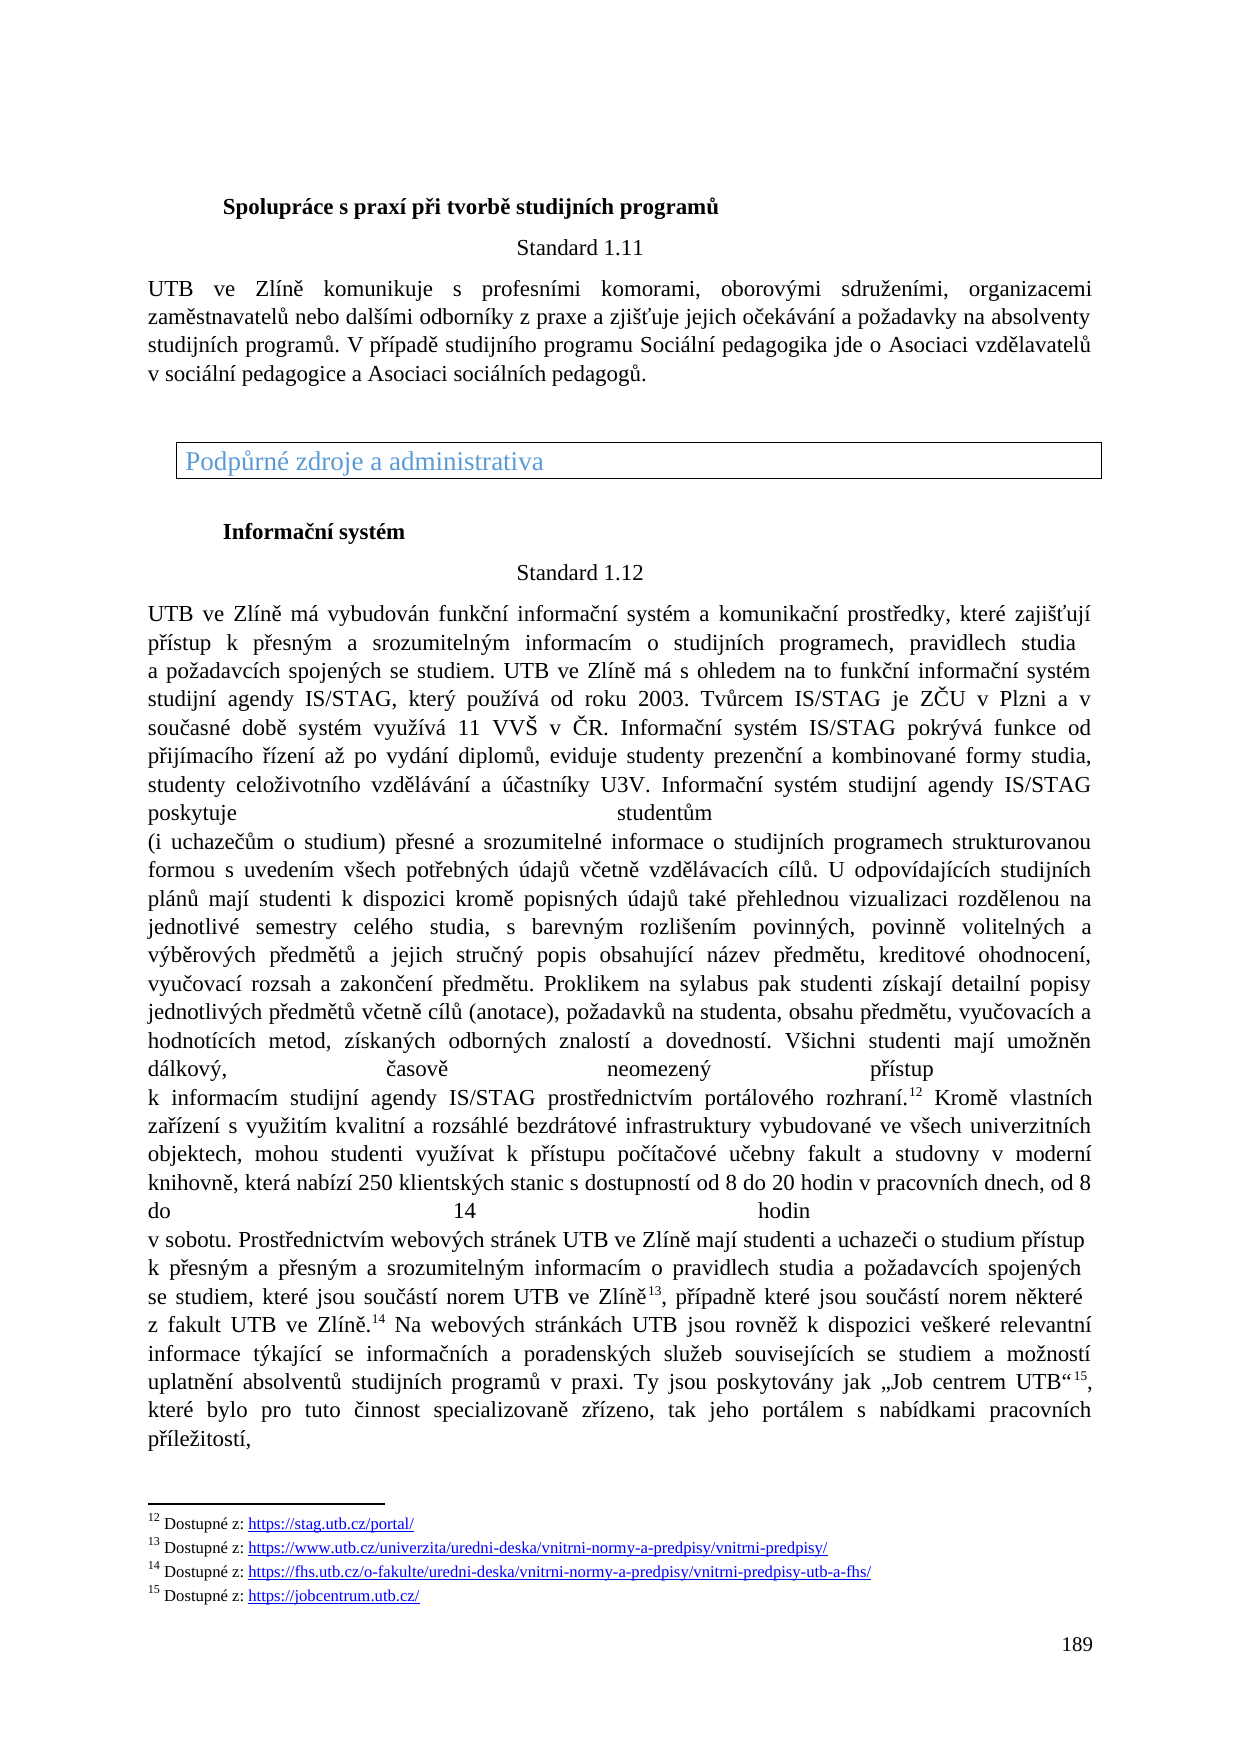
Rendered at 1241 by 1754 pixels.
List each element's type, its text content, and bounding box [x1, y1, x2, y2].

text UTB ve Zlíně komunikuje s profesními komorami, oborovými sdruženími, organizacemi zaměstnavatelů nebo dalšími odborníky z praxe a zjišťuje jejich očekávání a požadavky na absolventy studijních programů. V případě studijního programu Sociální pedagogika jde o Asociaci vzdělavatelů v sociální pedagogice a Asociaci sociálních pedagogů. [148, 274, 1093, 386]
text Podpůrné zdroje a administrativa [177, 443, 1101, 478]
text Spolupráce s praxí při tvorbě studijních programů [223, 193, 1093, 219]
text Informační systém [223, 518, 1093, 545]
text Standard 1.11 [148, 234, 1093, 260]
text Standard 1.12 [148, 559, 1093, 586]
